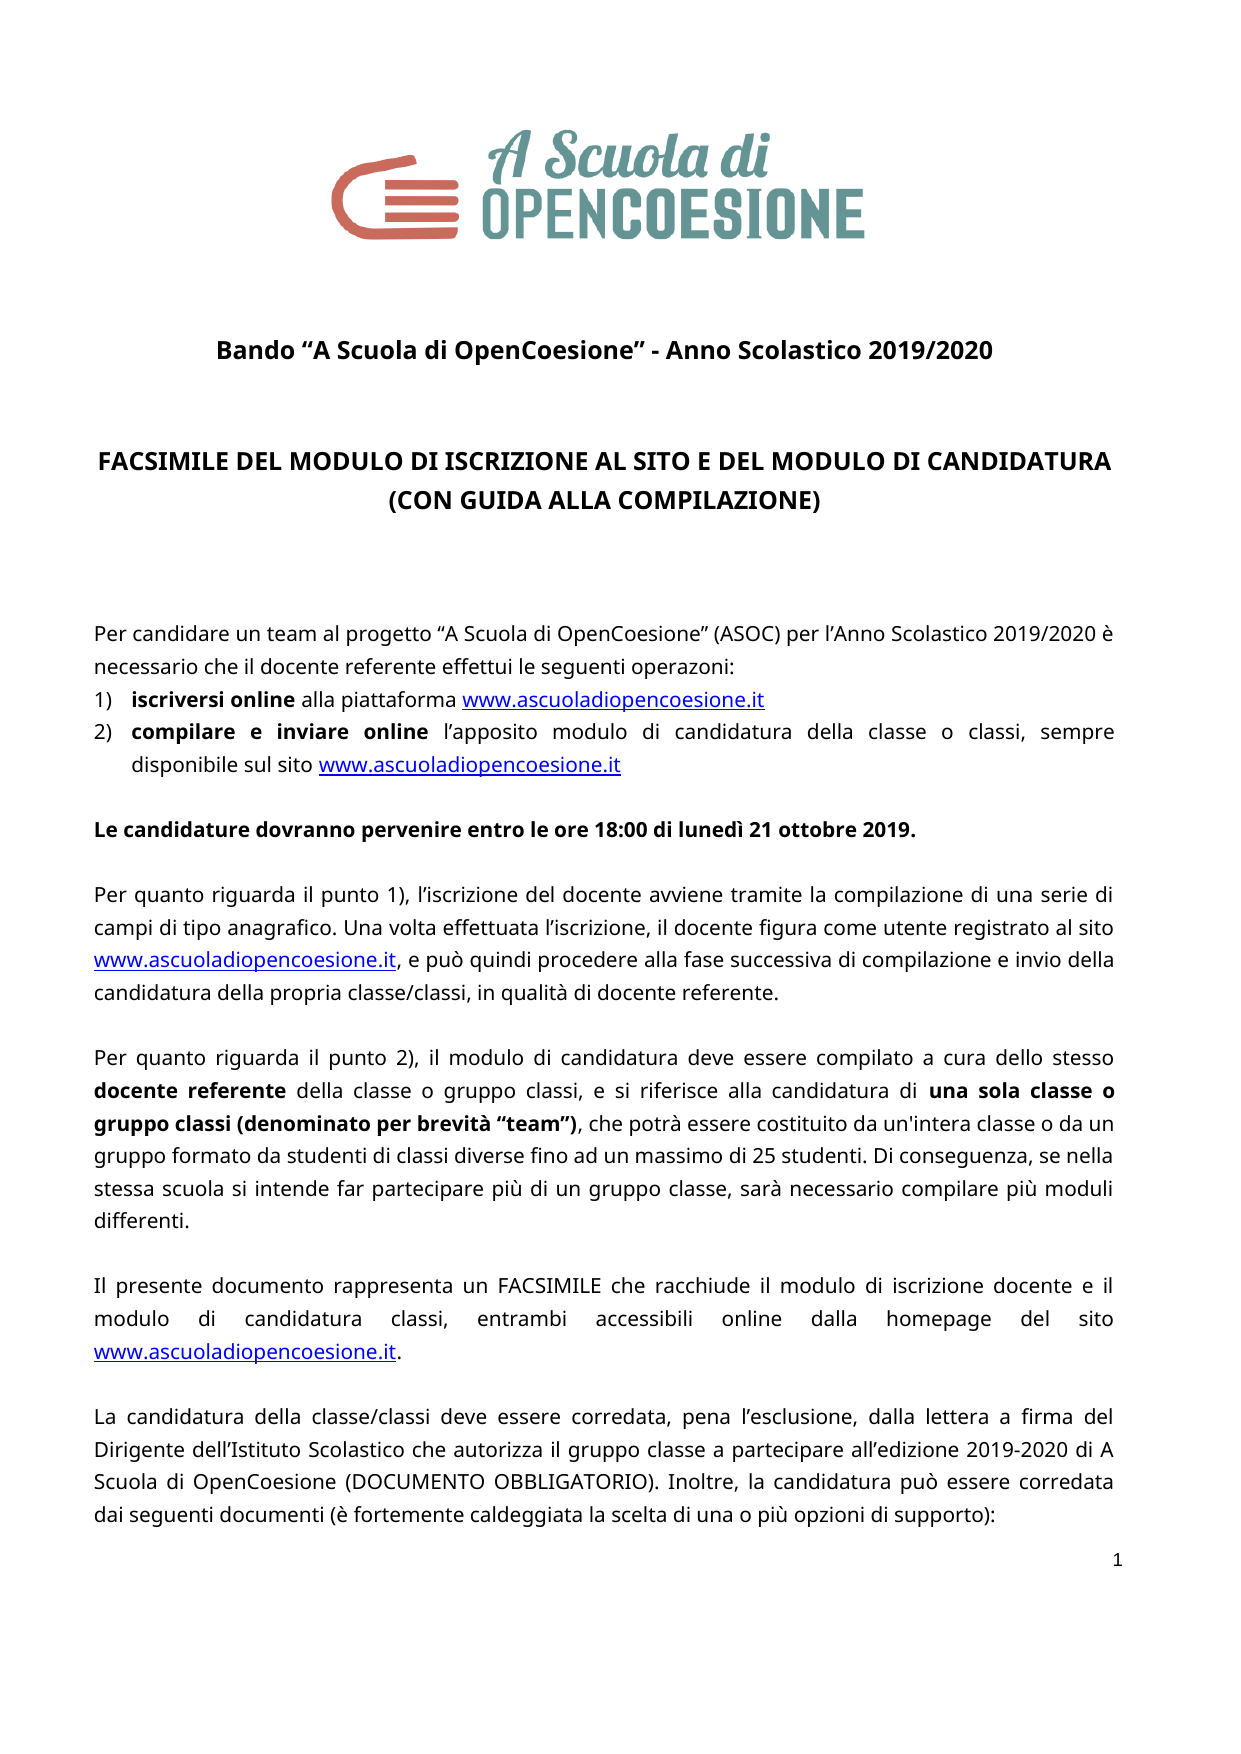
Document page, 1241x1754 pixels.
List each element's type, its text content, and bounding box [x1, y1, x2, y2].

text (CON GUIDA ALLA COMPILAZIONE) [94, 483, 1115, 517]
list iscriversi online alla piattaforma www.ascuoladiopencoesione.it [94, 685, 1115, 713]
list compilare e inviare online l’apposito modulo di candidatura della classe o classi, sempre disponibile sul sito www.ascuoladiopencoesione.it [94, 717, 1115, 778]
text Il presente documento rappresenta un FACSIMILE che racchiude il modulo di iscrizione docente e il modulo di candidatura classi, entrambi accessibili online dalla homepage del sito www.ascuoladiopencoesione.it. [94, 1272, 1115, 1365]
picture [253, 75, 956, 290]
text Per quanto riguarda il punto 1), l’iscrizione del docente avviene tramite la compilazione di una serie di campi di tipo anagrafico. Una volta effettuata l’iscrizione, il docente figura come utente registrato al sito www.ascuoladiopencoesione.it, e può quindi procedere alla fase successiva di compilazione e invio della candidatura della propria classe/classi, in qualità di docente referente. [94, 880, 1115, 1007]
text Per candidare un team al progetto “A Scuola di OpenCoesione” (ASOC) per l’Anno Scolastico 2019/2020 è necessario che il docente referente effettui le seguenti operazoni: [94, 619, 1115, 681]
text Bando “A Scuola di OpenCoesione” - Anno Scolastico 2019/2020 [94, 332, 1115, 367]
text Per quanto riguarda il punto 2), il modulo di candidatura deve essere compilato a cura dello stesso docente referente della classe o gruppo classi, e si riferisce alla candidatura di una sola classe o gruppo classi (denominato per brevità “team”), che potrà essere costituito da un'intera classe o da un gruppo formato da studenti di classi diverse fino ad un massimo di 25 studenti. Di conseguenza, se nella stessa scuola si intende far partecipare più di un gruppo classe, sarà necessario compilare più moduli differenti. [94, 1043, 1115, 1235]
text Le candidature dovranno pervenire entro le ore 18:00 di lunedì 21 ottobre 2019. [94, 815, 1115, 844]
text FACSIMILE DEL MODULO DI ISCRIZIONE AL SITO E DEL MODULO DI CANDIDATURA [94, 443, 1115, 477]
text La candidatura della classe/classi deve essere corredata, pena l’esclusione, dalla lettera a firma del Dirigente dell’Istituto Scolastico che autorizza il gruppo classe a partecipare all’edizione 2019-2020 di A Scuola di OpenCoesione (DOCUMENTO OBBLIGATORIO). Inoltre, la candidatura può essere corredata dai seguenti documenti (è fortemente caldeggiata la scelta di una o più opzioni di supporto): [94, 1402, 1115, 1528]
